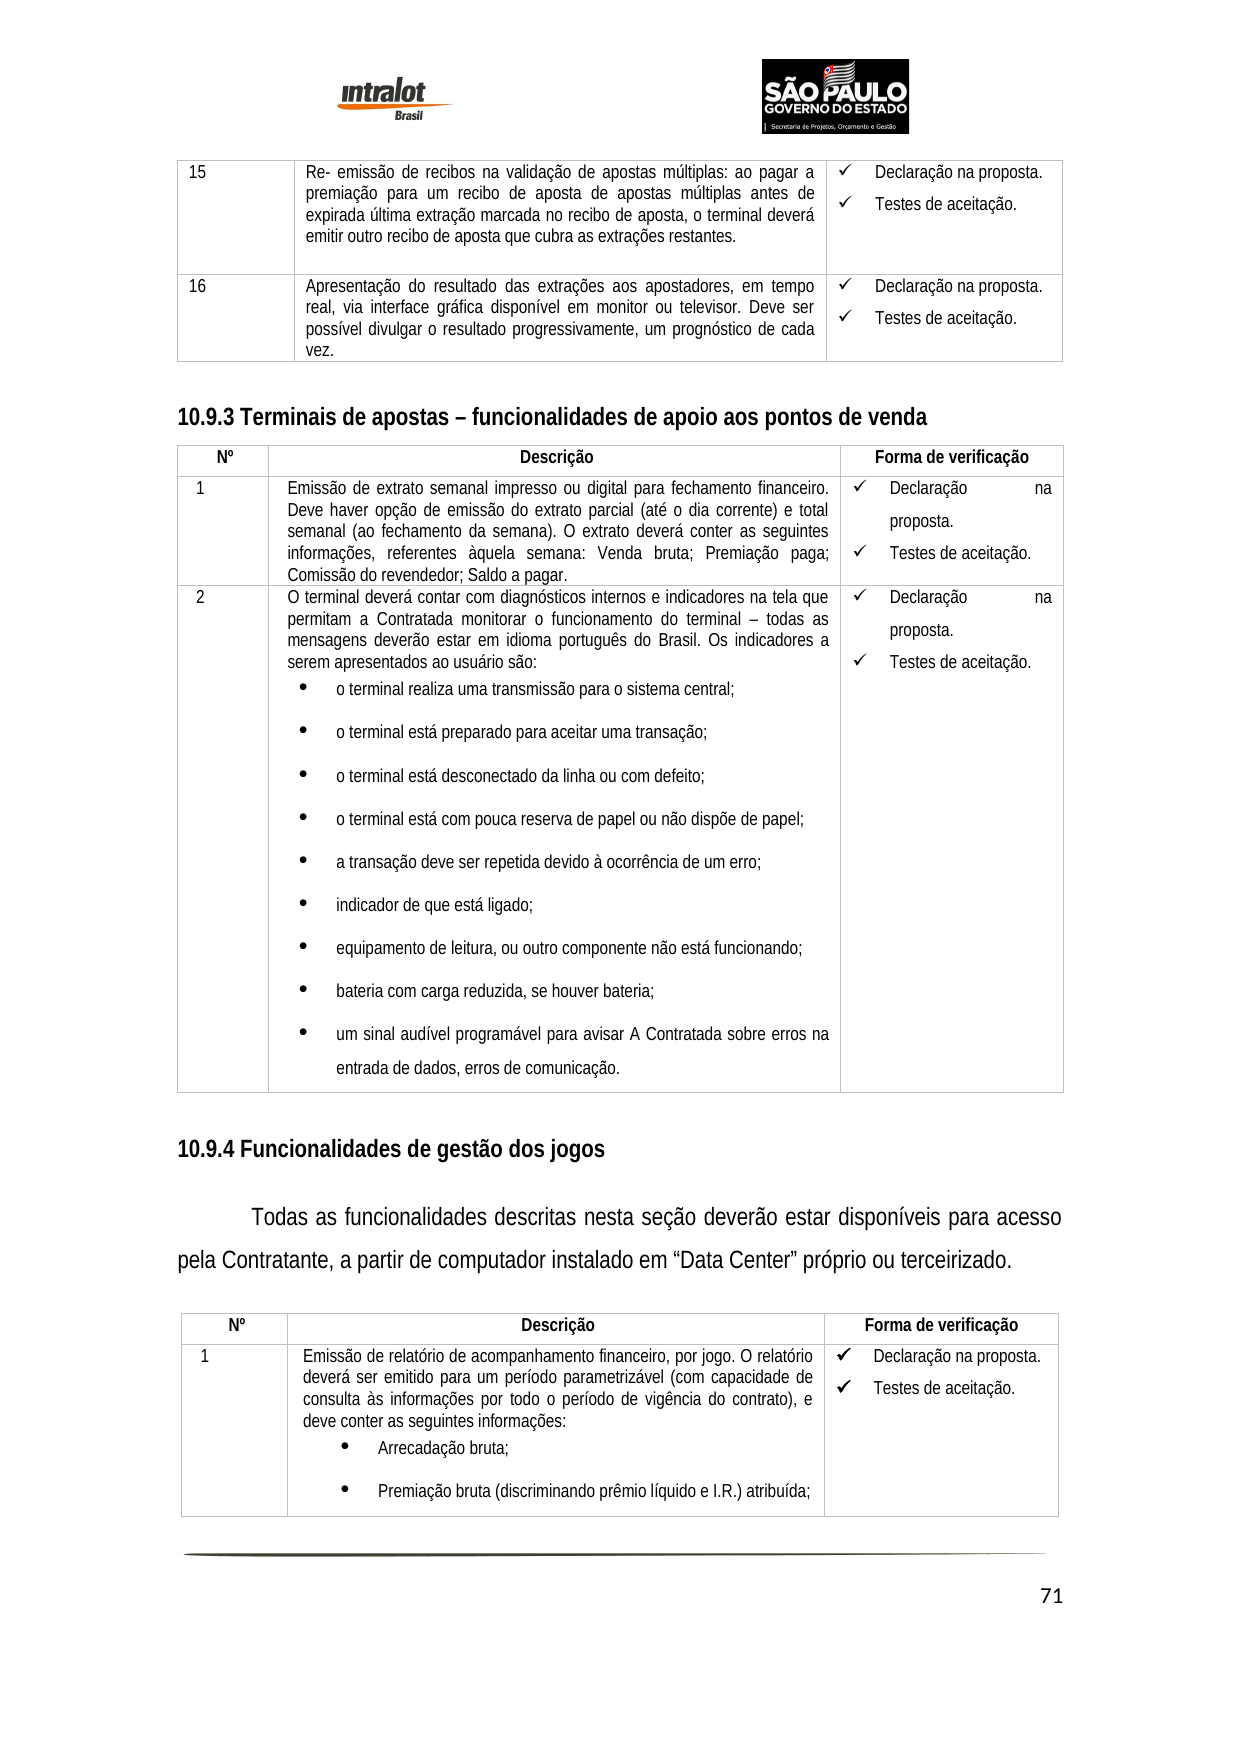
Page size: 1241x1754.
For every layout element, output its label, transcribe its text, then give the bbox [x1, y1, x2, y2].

table_cell 2 [178, 586, 268, 1092]
subtitle 10.9.4 Funcionalidades de gestão dos jogos [177, 1134, 1063, 1163]
table_cell 16 [178, 275, 294, 361]
table_header Forma de verificação [825, 1314, 1058, 1344]
table_cell Declaração na proposta. Testes de aceitação. [827, 161, 1062, 273]
table_cell Re- emissão de recibos na validação de apostas múltiplas: ao pagar a premiação para um recibo de aposta de apostas múltiplas antes de expirada última extração marcada no recibo de aposta, o terminal deverá emitir outro recibo de aposta que cubra as extrações restantes. [295, 161, 826, 273]
picture [762, 59, 910, 134]
table_cell 15 [178, 161, 294, 273]
table_cell Emissão de extrato semanal impresso ou digital para fechamento financeiro. Deve haver opção de emissão do extrato parcial (até o dia corrente) e total semanal (ao fechamento da semana). O extrato deverá conter as seguintes informações, referentes àquela semana: Venda bruta; Premiação paga; Comissão do revendedor; Saldo a pagar. [269, 477, 840, 585]
table_cell Declaração na proposta. Testes de aceitação. [841, 477, 1063, 585]
table_cell Declaração na proposta. Testes de aceitação. [825, 1345, 1058, 1516]
table_header Nº [178, 446, 268, 476]
table_header Descrição [269, 446, 840, 476]
table_cell O terminal deverá contar com diagnósticos internos e indicadores na tela que permitam a Contratada monitorar o funcionamento do terminal – todas as mensagens deverão estar em idioma português do Brasil. Os indicadores a serem apresentados ao usuário são: o terminal realiza uma transmissão para o sistema central; o terminal está preparado para aceitar uma transação; o terminal está desconectado da linha ou com defeito; o terminal está com pouca reserva de papel ou não dispõe de papel; a transação deve ser repetida devido à ocorrência de um erro; indicador de que está ligado; equipamento de leitura, ou outro componente não está funcionando; bateria com carga reduzida, se houver bateria; um sinal audível programável para avisar A Contratada sobre erros na entrada de dados, erros de comunicação. [269, 586, 840, 1092]
picture [177, 1551, 1046, 1558]
subtitle 10.9.3 Terminais de apostas – funcionalidades de apoio aos pontos de venda [177, 402, 1063, 430]
table_header Descrição [288, 1314, 824, 1344]
table_cell Declaração na proposta. Testes de aceitação. [827, 275, 1062, 361]
table_header Nº [182, 1314, 287, 1344]
table_header Forma de verificação [841, 446, 1063, 476]
picture [331, 66, 457, 134]
table_cell 1 [178, 477, 268, 585]
table_cell Apresentação do resultado das extrações aos apostadores, em tempo real, via interface gráfica disponível em monitor ou televisor. Deve ser possível divulgar o resultado progressivamente, um prognóstico de cada vez. [295, 275, 826, 361]
table_cell Declaração na proposta. Testes de aceitação. [841, 586, 1063, 1092]
table_cell 1 [182, 1345, 287, 1516]
text Todas as funcionalidades descritas nesta seção deverão estar disponíveis para acesso pela Contratante, a partir de computador instalado em “Data Center” próprio ou terceirizado. [177, 1202, 1063, 1273]
